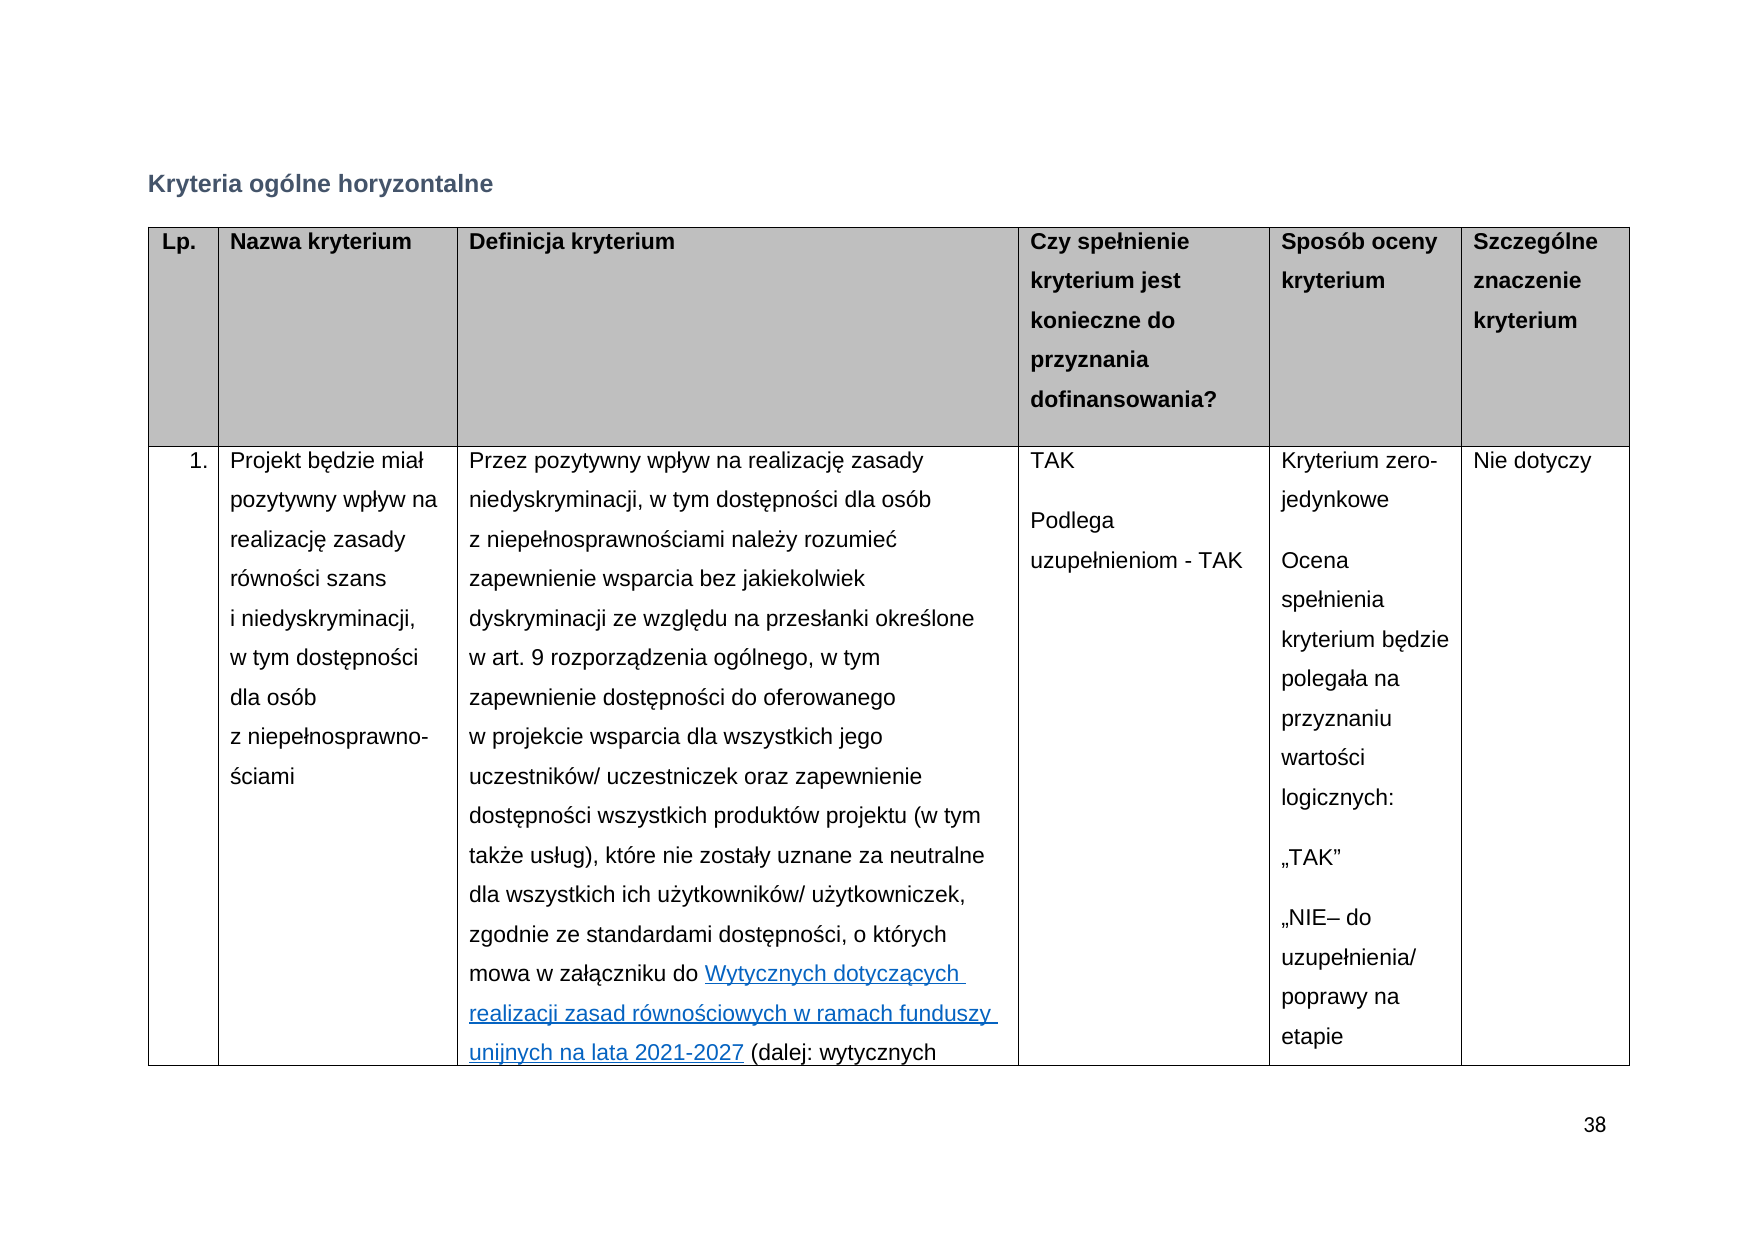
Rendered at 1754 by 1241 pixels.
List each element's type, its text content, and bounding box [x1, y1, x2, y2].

table_header Sposób oceny kryterium [1270, 228, 1461, 446]
subtitle Kryteria ogólne horyzontalne [148, 168, 1606, 197]
table_header Lp. [149, 228, 218, 446]
table_header Szczególne znaczenie kryterium [1462, 228, 1629, 446]
table_header Definicja kryterium [458, 228, 1018, 446]
table_header Nazwa kryterium [219, 228, 457, 446]
table_cell Nie dotyczy [1462, 447, 1629, 1065]
table_cell Projekt będzie miał pozytywny wpływ na realizację zasady równości szans i niedyskryminacji, w tym dostępności dla osób z niepełnosprawno-ściami [219, 447, 457, 1065]
table_header Czy spełnienie kryterium jest konieczne do przyznania dofinansowania? [1019, 228, 1269, 446]
table_cell TAK Podlega uzupełnieniom - TAK [1019, 447, 1269, 1065]
table_cell [149, 447, 218, 1065]
